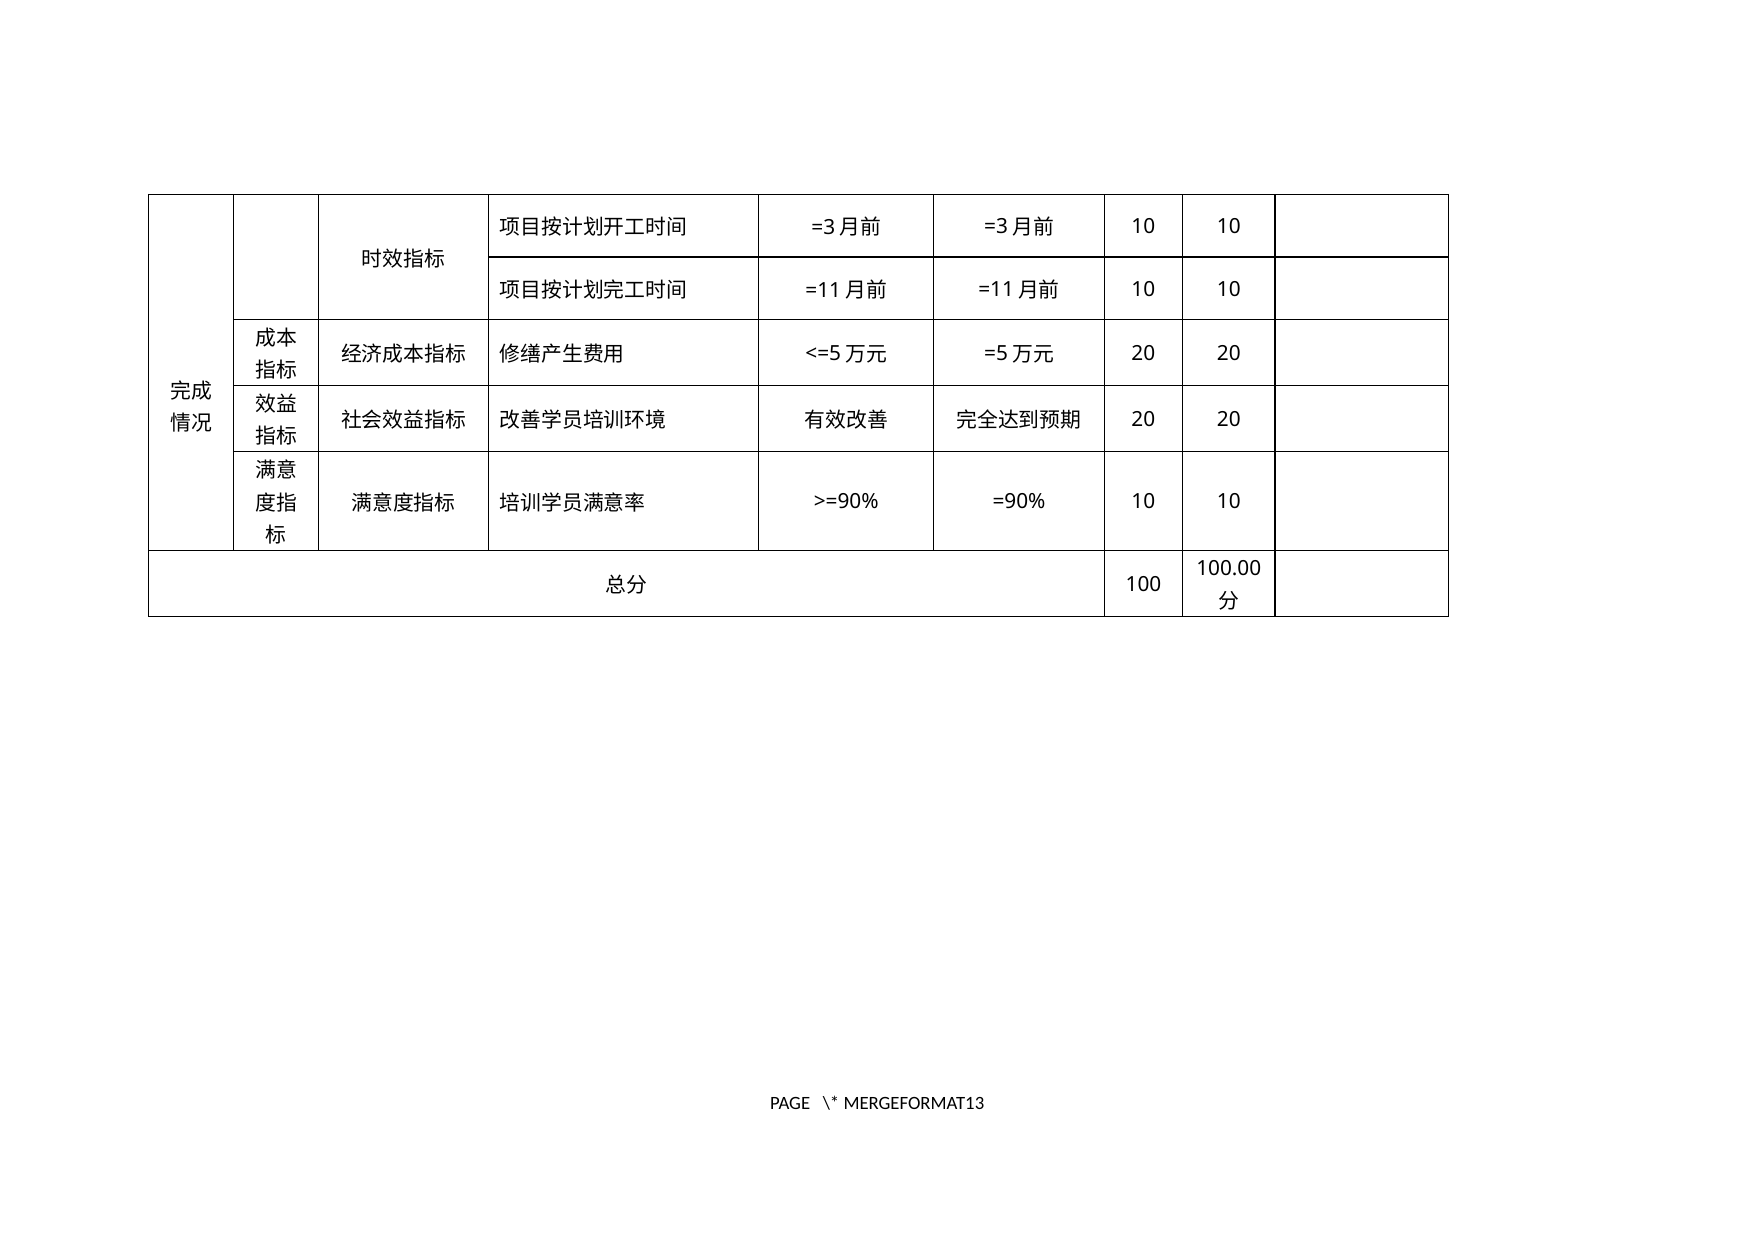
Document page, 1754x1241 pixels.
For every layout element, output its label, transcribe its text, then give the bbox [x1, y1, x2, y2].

table_cell 时效指标 [319, 195, 488, 319]
table_cell 总分 [149, 551, 1104, 616]
table_cell [1276, 551, 1448, 616]
table_cell 满意度指标 [234, 452, 318, 549]
table_cell =3月前 [934, 195, 1104, 256]
table_cell 10 [1105, 452, 1182, 549]
table_cell 10 [1183, 258, 1274, 319]
table_cell 10 [1183, 452, 1274, 549]
table_cell <=5万元 [759, 320, 933, 385]
table_cell [1276, 386, 1448, 451]
table_cell 20 [1183, 320, 1274, 385]
table_cell [1276, 452, 1448, 549]
table_cell [1276, 195, 1448, 256]
table_cell =90% [934, 452, 1104, 549]
table_cell 100 [1105, 551, 1182, 616]
table_cell 10 [1183, 195, 1274, 256]
table_cell 有效改善 [759, 386, 933, 451]
table_cell 修缮产生费用 [489, 320, 758, 385]
table_cell >=90% [759, 452, 933, 549]
table_cell 成本指标 [234, 320, 318, 385]
table_cell [1276, 320, 1448, 385]
table_cell 效益指标 [234, 386, 318, 451]
table_cell 100.00分 [1183, 551, 1274, 616]
table_cell =3月前 [759, 195, 933, 256]
table_cell 改善学员培训环境 [489, 386, 758, 451]
table_cell 10 [1105, 195, 1182, 256]
table_cell 20 [1105, 386, 1182, 451]
table_cell 社会效益指标 [319, 386, 488, 451]
table_cell 20 [1183, 386, 1274, 451]
table_cell =5万元 [934, 320, 1104, 385]
table_cell 培训学员满意率 [489, 452, 758, 549]
table_cell 经济成本指标 [319, 320, 488, 385]
table_cell 项目按计划完工时间 [489, 258, 758, 319]
table_cell 完全达到预期 [934, 386, 1104, 451]
table_cell 项目按计划开工时间 [489, 195, 758, 256]
table_cell =11月前 [759, 258, 933, 319]
table_cell 满意度指标 [319, 452, 488, 549]
table_cell 10 [1105, 258, 1182, 319]
table_cell =11月前 [934, 258, 1104, 319]
table_cell [1276, 258, 1448, 319]
table_cell 20 [1105, 320, 1182, 385]
